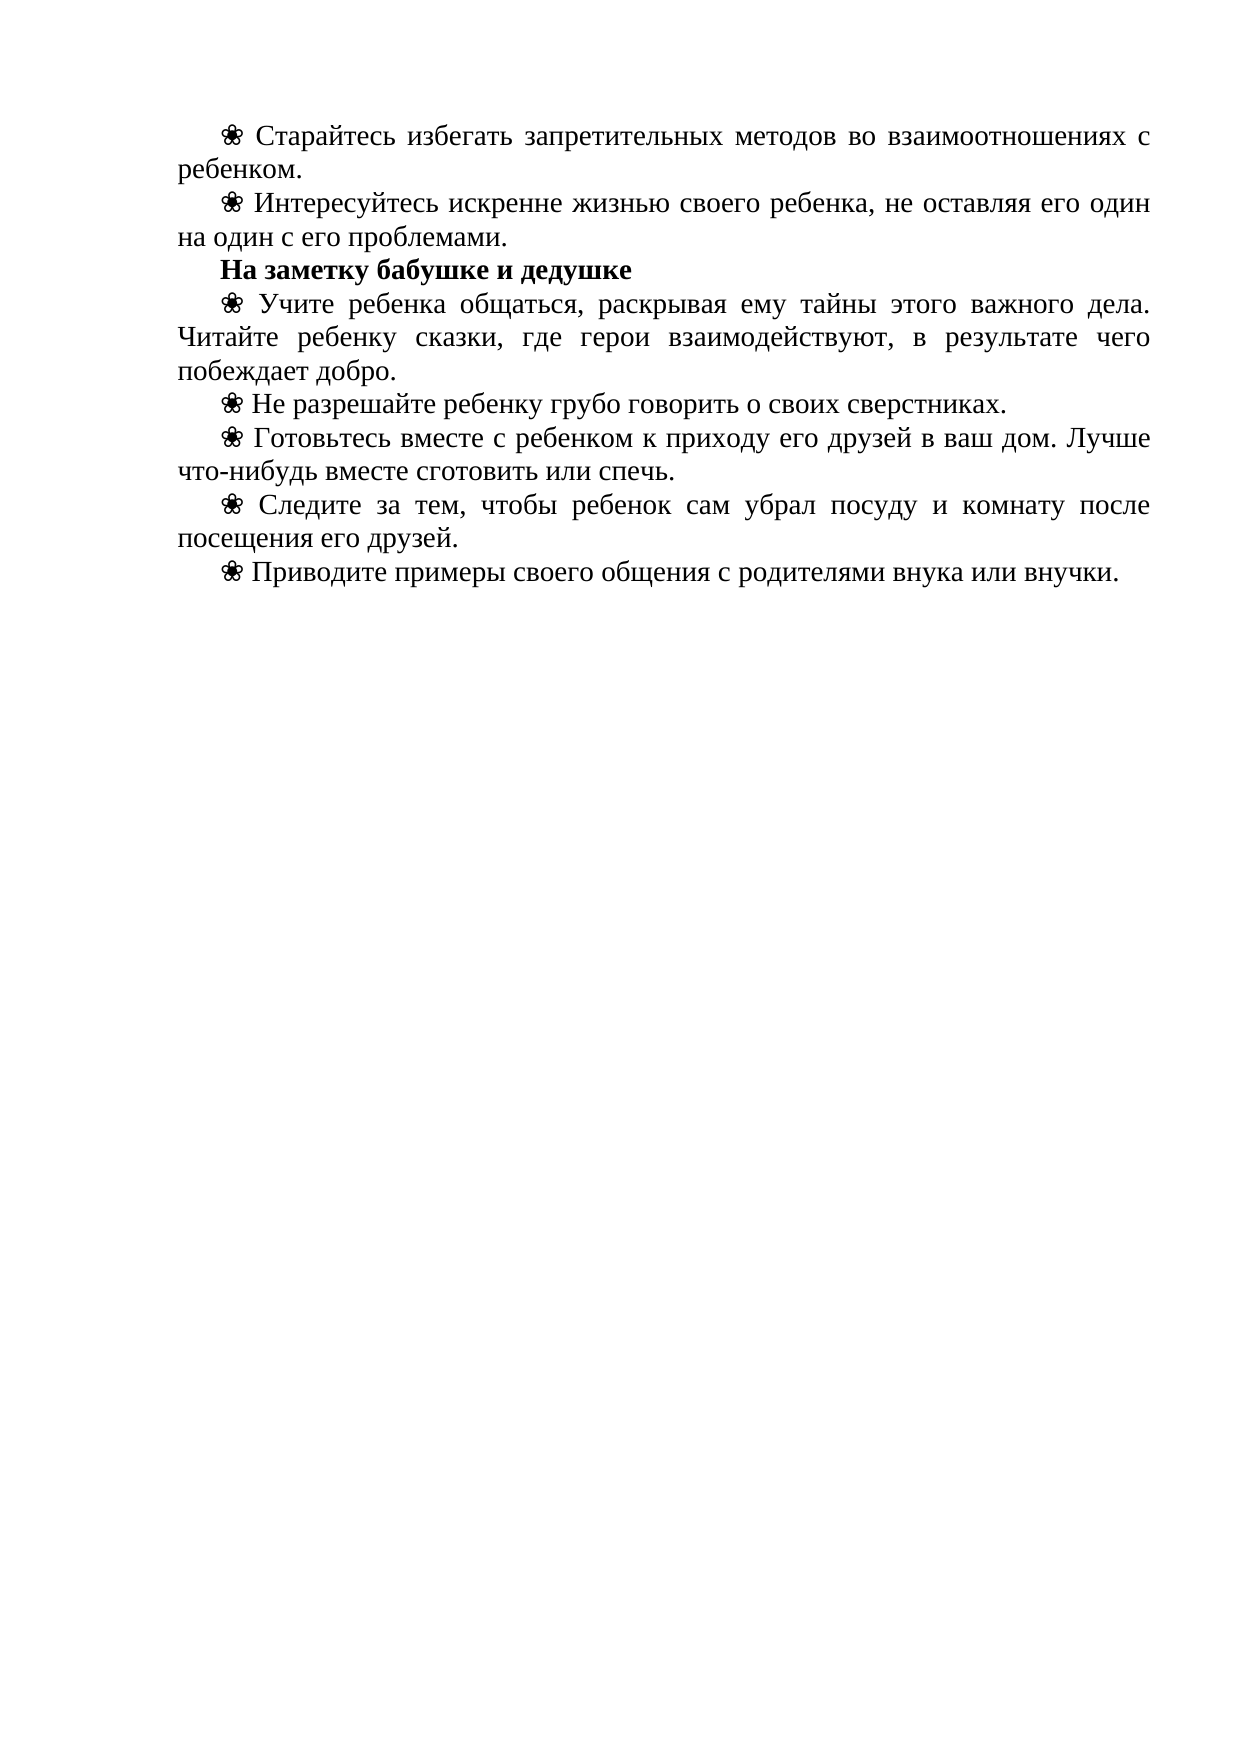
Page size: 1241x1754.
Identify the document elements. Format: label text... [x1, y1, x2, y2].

text ❀ Не разрешайте ребенку грубо говорить о своих сверстниках. [177, 386, 1152, 420]
text ❀ Приводите примеры своего общения с родителями внука или внучки. [177, 554, 1152, 588]
text ❀ Старайтесь избегать запретительных методов во взаимоотношениях с ребенком. [177, 118, 1152, 185]
text ❀ Учите ребенка общаться, раскрывая ему тайны этого важного дела. Читайте ребенку сказки, где герои взаимодействуют, в результате чего побеждает добро. [177, 286, 1152, 386]
text ❀ Следите за тем, чтобы ребенок сам убрал посуду и комнату после посещения его друзей. [177, 487, 1152, 554]
text ❀ Готовьтесь вместе с ребенком к приходу его друзей в ваш дом. Лучше что-нибудь вместе сготовить или спечь. [177, 420, 1152, 487]
text ❀ Интересуйтесь искренне жизнью своего ребенка, не оставляя его один на один с его проблемами. [177, 185, 1152, 252]
text На заметку бабушке и дедушке [177, 252, 1152, 286]
